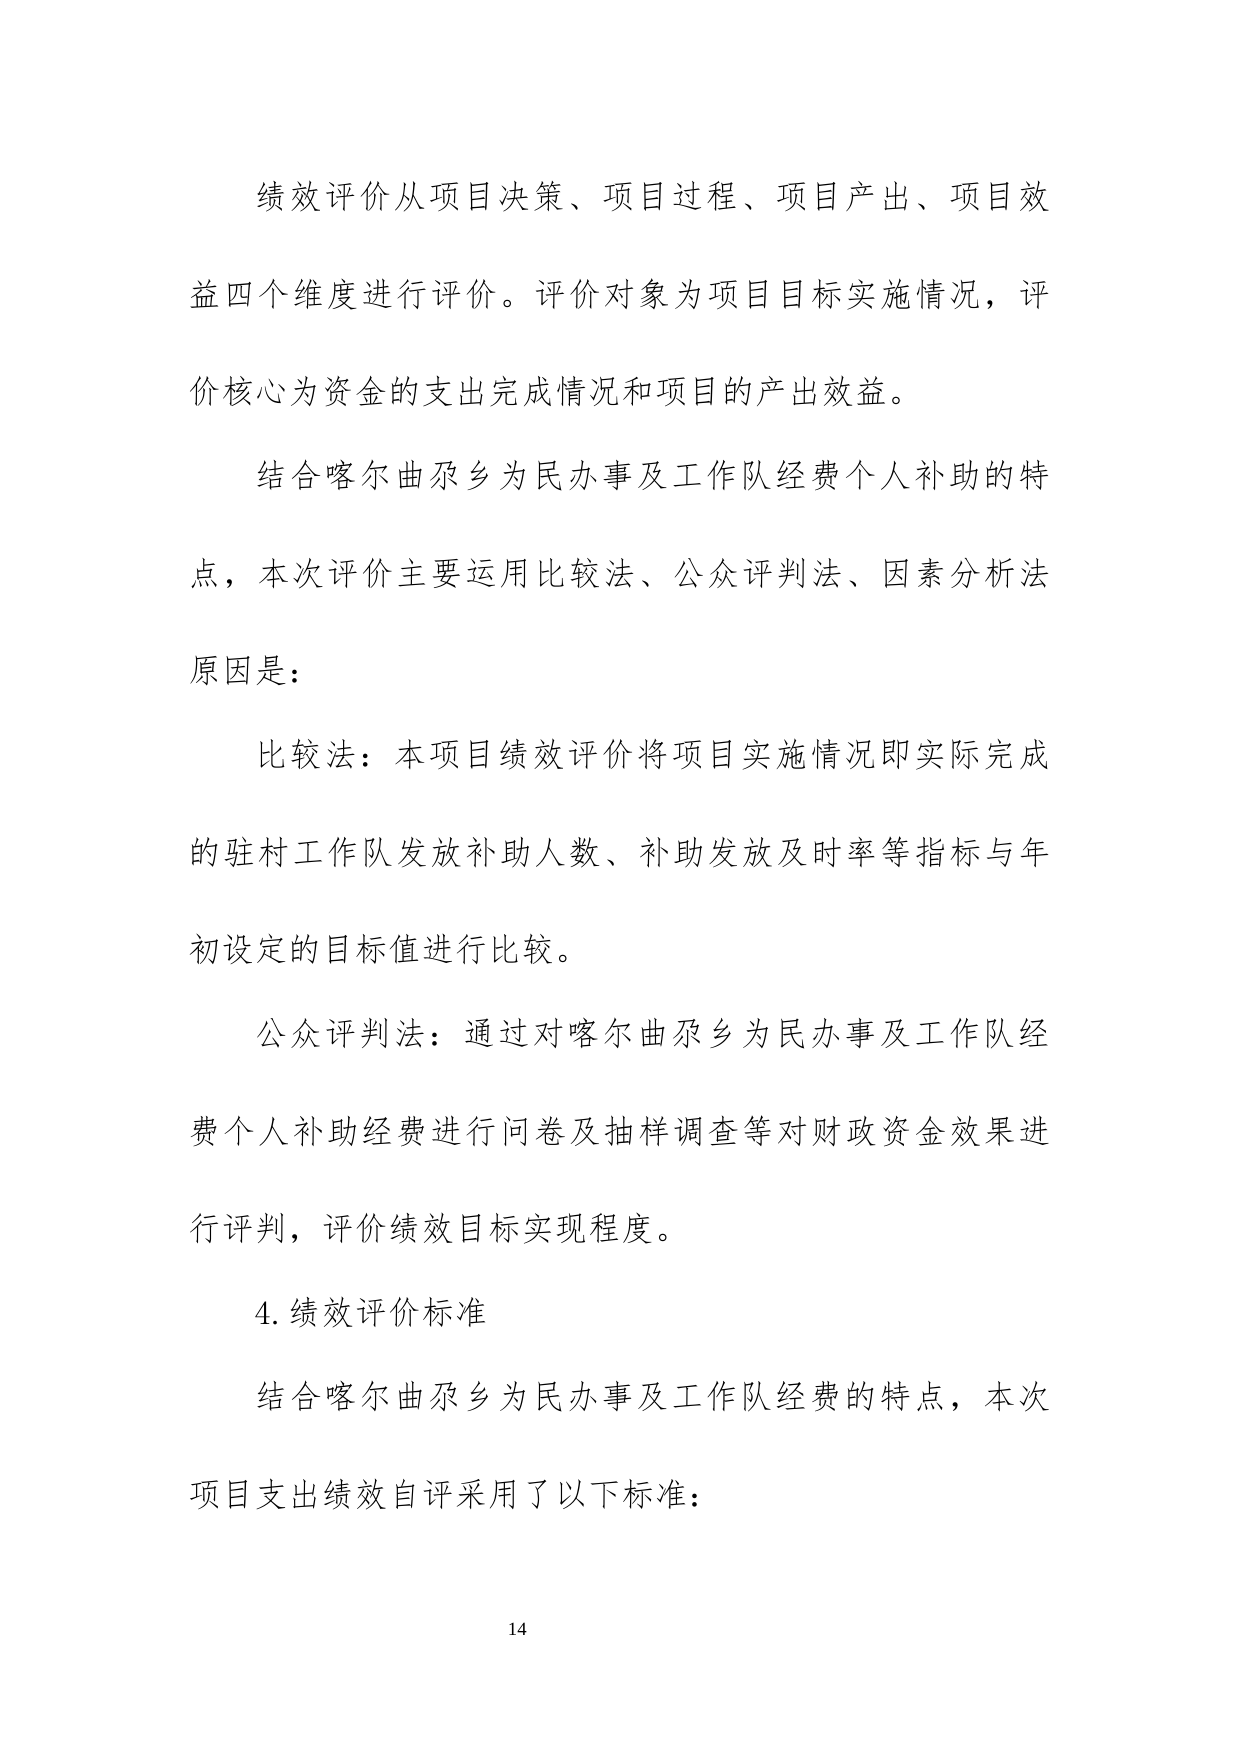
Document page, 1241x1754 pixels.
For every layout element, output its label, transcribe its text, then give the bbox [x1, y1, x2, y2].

text 4.绩效评价标准 [187, 1278, 1053, 1343]
text 结合喀尔曲尕乡为民办事及工作队经费个人补助的特点，本次评价主要运用比较法、公众评判法、因素分析法原因是： [187, 441, 1053, 701]
text 比较法：本项目绩效评价将项目实施情况即实际完成的驻村工作队发放补助人数、补助发放及时率等指标与年初设定的目标值进行比较。 [187, 720, 1053, 980]
text 结合喀尔曲尕乡为民办事及工作队经费的特点，本次项目支出绩效自评采用了以下标准： [187, 1362, 1053, 1524]
text 公众评判法：通过对喀尔曲尕乡为民办事及工作队经费个人补助经费进行问卷及抽样调查等对财政资金效果进行评判，评价绩效目标实现程度。 [187, 999, 1053, 1259]
text 绩效评价从项目决策、项目过程、项目产出、项目效益四个维度进行评价。评价对象为项目目标实施情况，评价核心为资金的支出完成情况和项目的产出效益。 [187, 162, 1053, 422]
